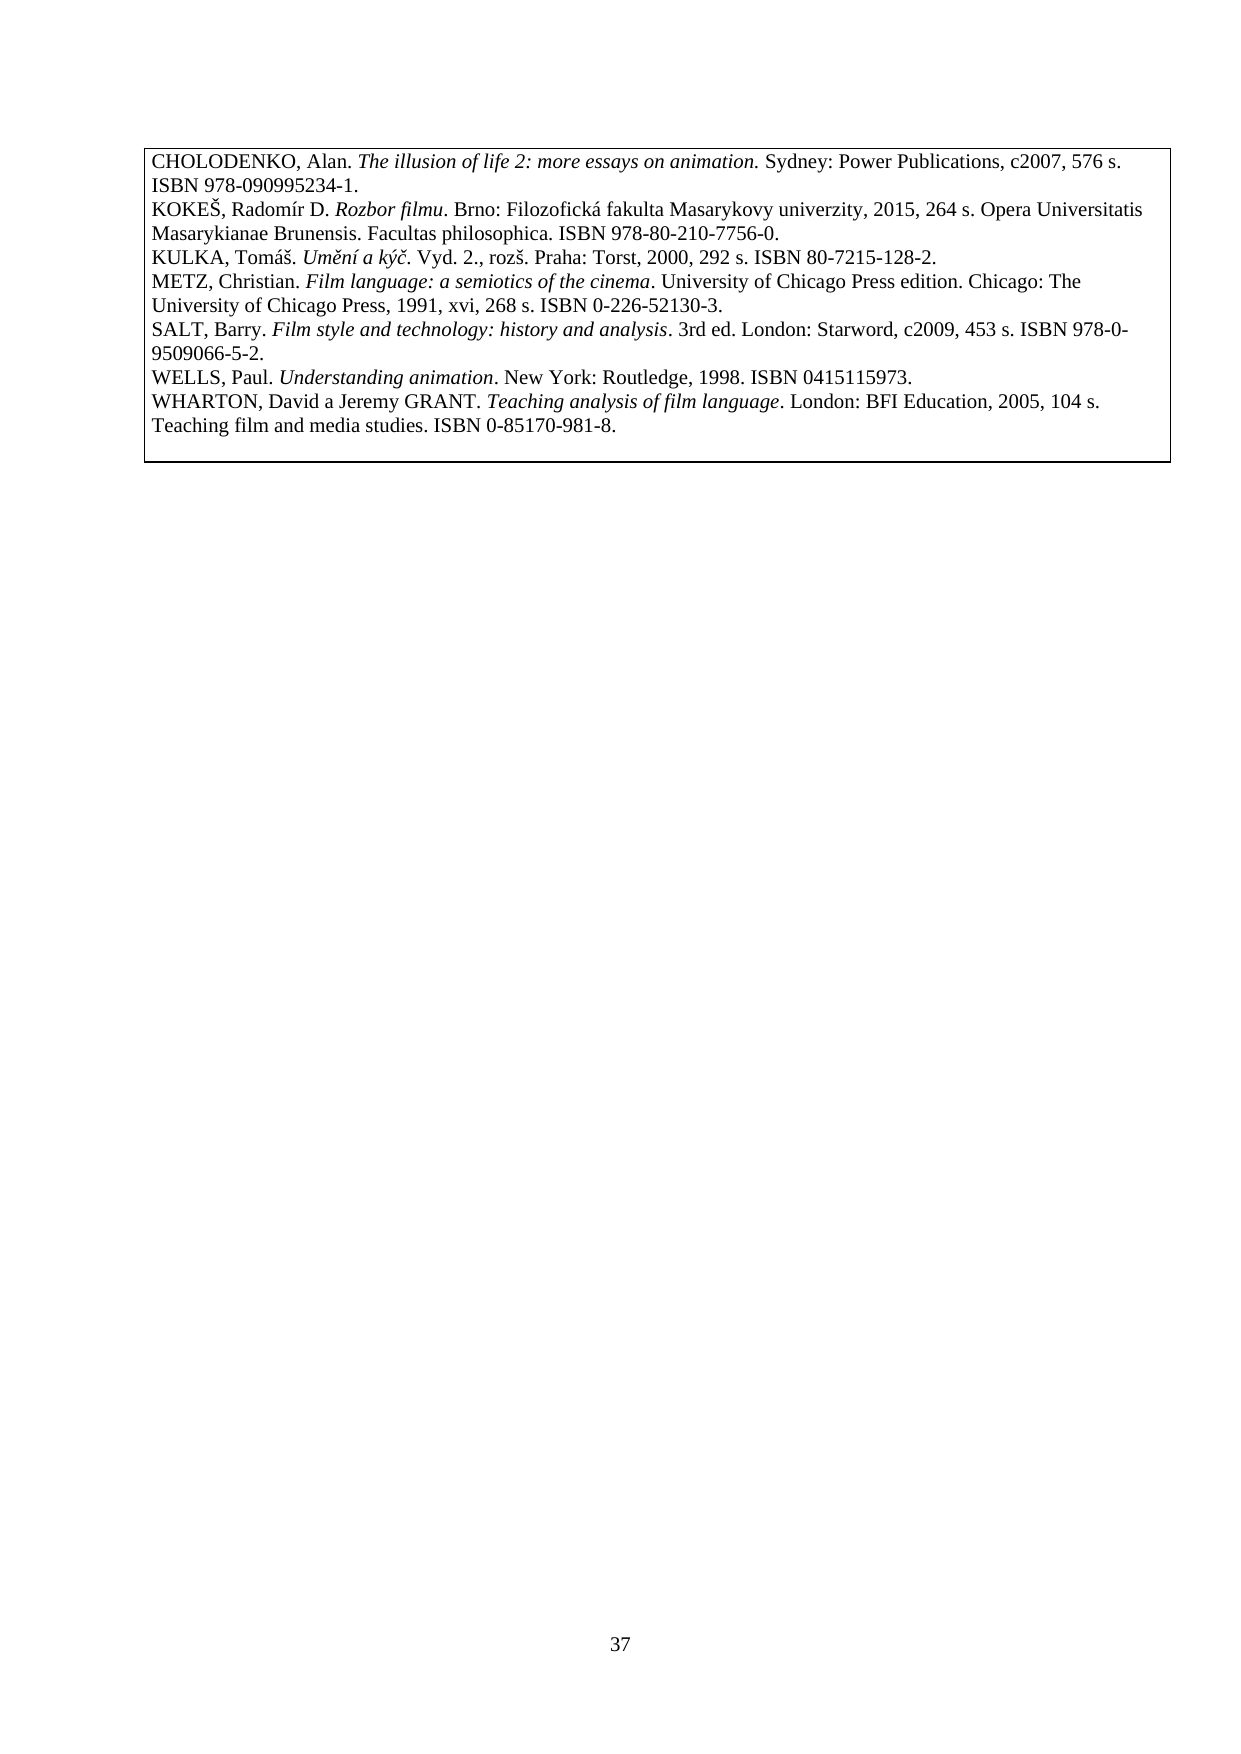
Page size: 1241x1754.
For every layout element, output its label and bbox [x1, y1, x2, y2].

table_cell [145, 149, 1170, 461]
